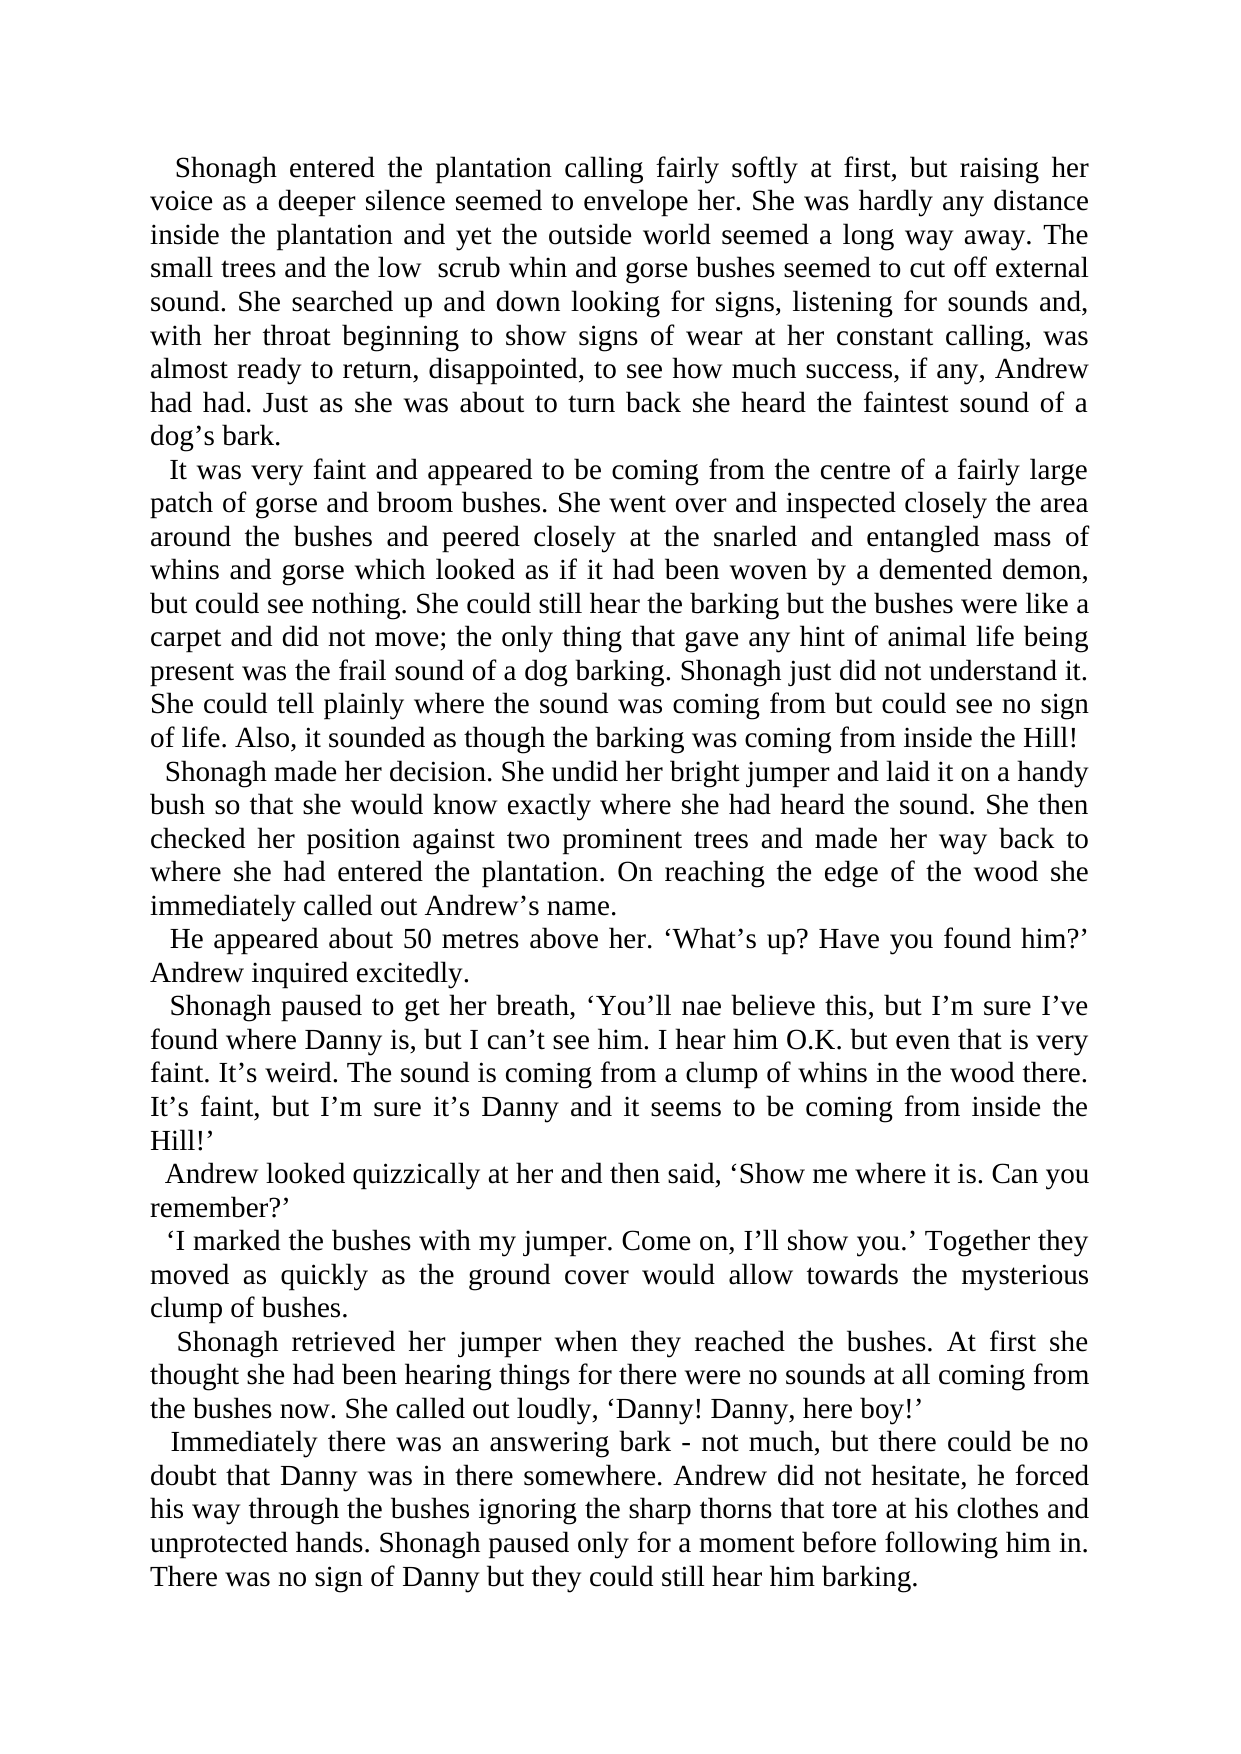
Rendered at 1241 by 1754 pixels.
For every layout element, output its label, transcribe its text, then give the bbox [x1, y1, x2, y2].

text He appeared about 50 metres above her. ‘What’s up? Have you found him?’ Andrew inquired excitedly. [150, 921, 1090, 988]
text Shonagh made her decision. She undid her bright jumper and laid it on a handy bush so that she would know exactly where she had heard the sound. She then checked her position against two prominent trees and made her way back to where she had entered the plantation. On reaching the edge of the wood she immediately called out Andrew’s name. [150, 754, 1090, 921]
text ‘I marked the bushes with my jumper. Come on, I’ll show you.’ Together they moved as quickly as the ground cover would allow towards the mysterious clump of bushes. [150, 1223, 1090, 1324]
text Shonagh paused to get her breath, ‘You’ll nae believe this, but I’m sure I’ve found where Danny is, but I can’t see him. I hear him O.K. but even that is very faint. It’s weird. The sound is coming from a clump of whins in the wood there. It’s faint, but I’m sure it’s Danny and it seems to be coming from inside the Hill!’ [150, 988, 1090, 1156]
text Andrew looked quizzically at her and then said, ‘Show me where it is. Can you remember?’ [150, 1156, 1090, 1223]
text Shonagh retrieved her jumper when they reached the bushes. At first she thought she had been hearing things for there were no sounds at all coming from the bushes now. She called out loudly, ‘Danny! Danny, here boy!’ [150, 1324, 1090, 1424]
text Immediately there was an answering bark - not much, but there could be no doubt that Danny was in there somewhere. Andrew did not hesitate, he forced his way through the bushes ignoring the sharp thorns that tore at his clothes and unprotected hands. Shonagh paused only for a moment before following him in. There was no sign of Danny but they could still hear him barking. [150, 1424, 1090, 1592]
text Shonagh entered the plantation calling fairly softly at first, but raising her voice as a deeper silence seemed to envelope her. She was hardly any distance inside the plantation and yet the outside world seemed a long way away. The small trees and the low scrub whin and gorse bushes seemed to cut off external sound. She searched up and down looking for signs, listening for sounds and, with her throat beginning to show signs of wear at her constant calling, was almost ready to return, disappointed, to see how much success, if any, Andrew had had. Just as she was about to turn back she heard the faintest sound of a dog’s bark. [150, 150, 1090, 452]
text It was very faint and appeared to be coming from the centre of a fairly large patch of gorse and broom bushes. She went over and inspected closely the area around the bushes and peered closely at the snarled and entangled mass of whins and gorse which looked as if it had been woven by a demented demon, but could see nothing. She could still hear the barking but the bushes were like a carpet and did not move; the only thing that gave any hint of animal life being present was the frail sound of a dog barking. Shonagh just did not understand it. She could tell plainly where the sound was coming from but could see no sign of life. Also, it sounded as though the barking was coming from inside the Hill! [150, 452, 1090, 754]
